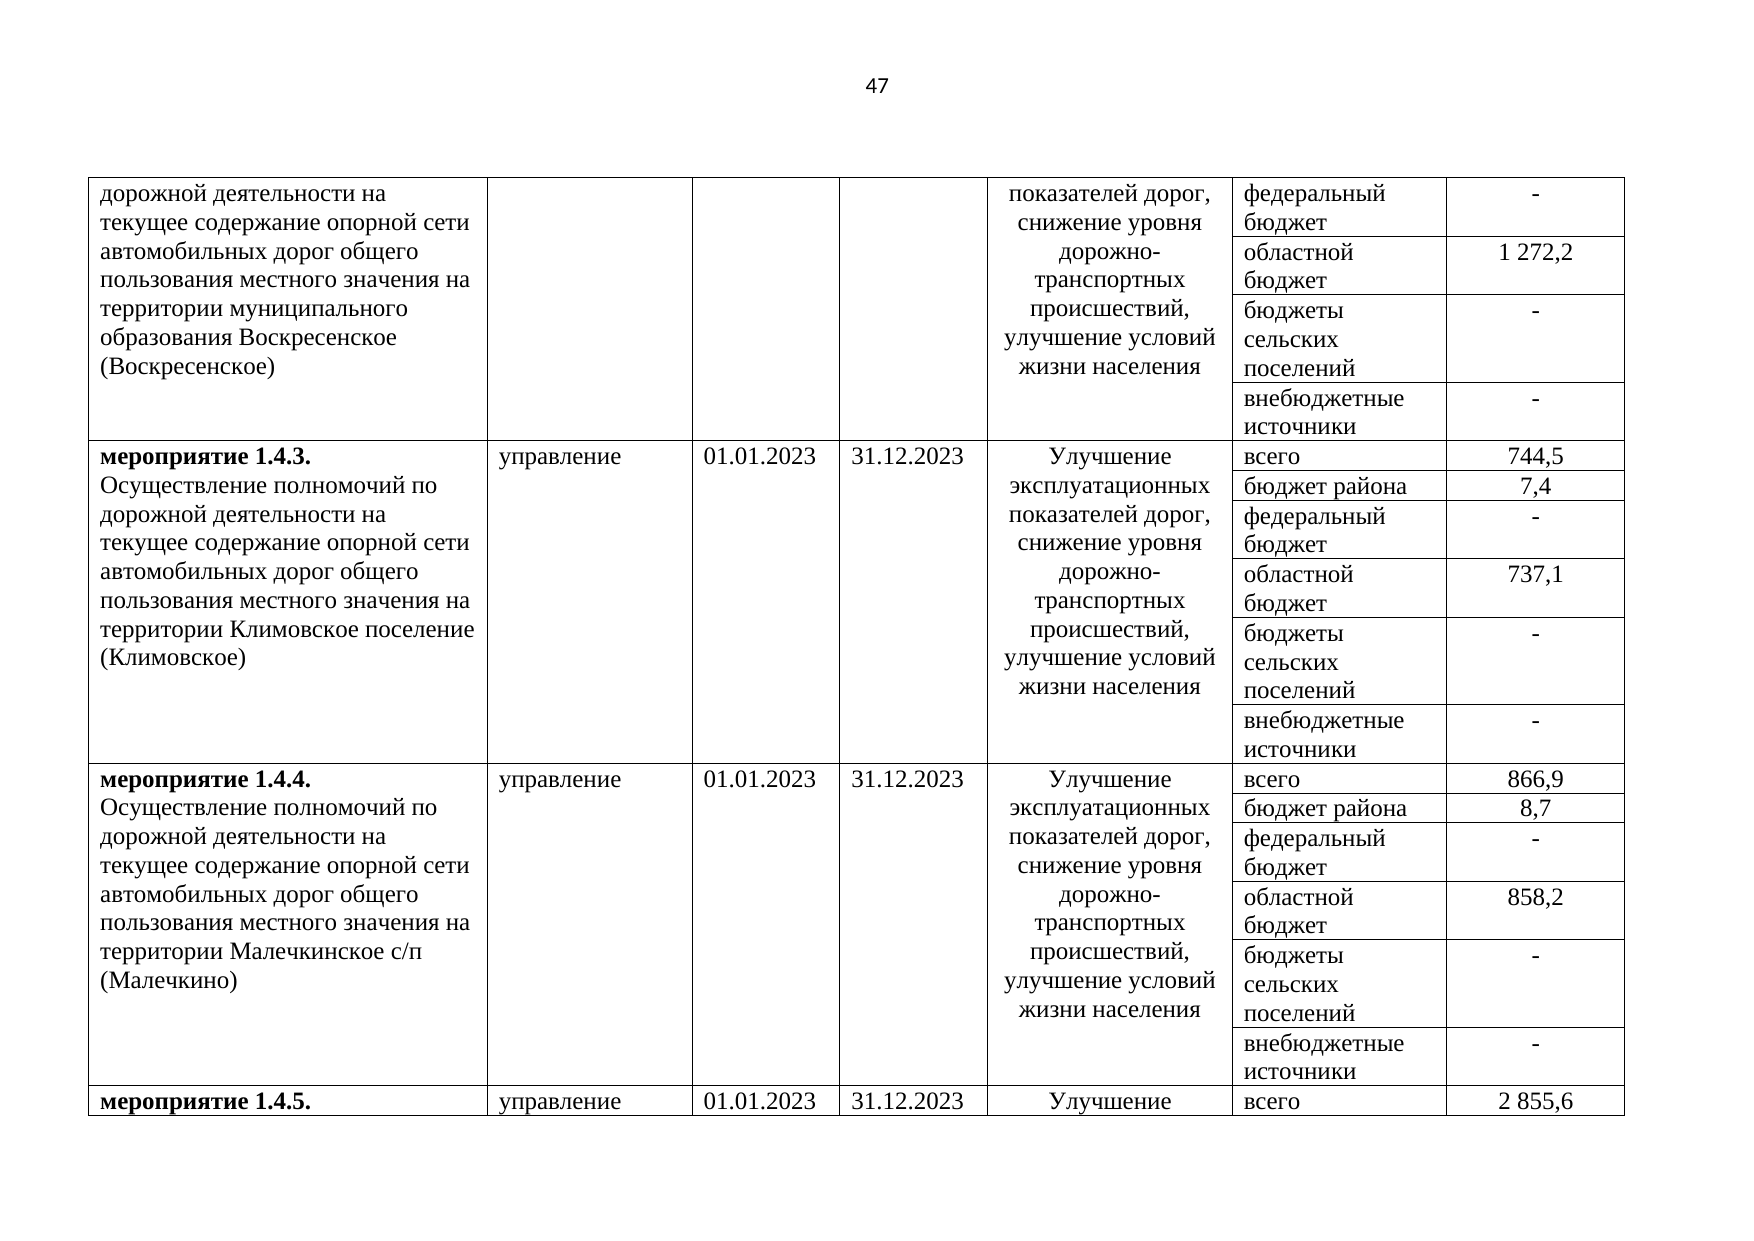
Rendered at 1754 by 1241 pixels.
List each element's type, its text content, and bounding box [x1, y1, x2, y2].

table_cell бюджет района [1233, 471, 1446, 500]
table_cell - [1447, 823, 1624, 881]
table_cell 01.01.2023 [693, 764, 839, 1085]
table_cell 2 855,6 [1447, 1086, 1624, 1115]
table_cell 01.01.2023 [693, 441, 839, 763]
table_cell 7,4 [1447, 471, 1624, 500]
table_cell 31.12.2023 [840, 441, 987, 763]
table_cell 858,2 [1447, 882, 1624, 939]
table_cell 1 272,2 [1447, 237, 1624, 294]
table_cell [89, 1086, 487, 1115]
table_cell федеральный бюджет [1233, 501, 1446, 558]
table_cell 31.12.2023 [840, 1086, 987, 1115]
table_cell областной бюджет [1233, 237, 1446, 294]
table_cell мероприятие 1.4.4. Осуществление полномочий по дорожной деятельности на текущее содержание опорной сети автомобильных дорог общего пользования местного значения на территории Малечкинское с/п (Малечкино) [89, 764, 487, 1085]
table_cell всего [1233, 1086, 1446, 1115]
table_cell бюджет района [1233, 794, 1446, 822]
table_cell областной бюджет [1233, 882, 1446, 939]
table_cell всего [1233, 441, 1446, 470]
table_cell всего [1233, 764, 1446, 792]
table_cell - [1447, 618, 1624, 704]
table_cell 31.12.2023 [840, 764, 987, 1085]
table_cell - [1447, 501, 1624, 558]
table_cell 01.01.2023 [693, 1086, 839, 1115]
table_cell - [1447, 1028, 1624, 1085]
table_cell внебюджетные источники [1233, 705, 1446, 763]
table_cell Улучшение эксплуатационных показателей дорог, снижение уровня дорожно-транспортных происшествий, улучшение условий жизни населения [988, 764, 1232, 1085]
table_cell областной бюджет [1233, 559, 1446, 617]
table_cell бюджеты сельских поселений [1233, 940, 1446, 1027]
table_cell мероприятие 1.4.3. Осуществление полномочий по дорожной деятельности на текущее содержание опорной сети автомобильных дорог общего пользования местного значения на территории Климовское поселение (Климовское) [89, 441, 487, 763]
table_cell 744,5 [1447, 441, 1624, 470]
table_cell Улучшение эксплуатационных показателей дорог, снижение уровня дорожно-транспортных происшествий, улучшение условий жизни населения [988, 441, 1232, 763]
table_cell - [1447, 178, 1624, 236]
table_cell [988, 1086, 1232, 1115]
table_cell федеральный бюджет [1233, 178, 1446, 236]
table_cell бюджеты сельских поселений [1233, 618, 1446, 704]
table_cell управление [488, 1086, 692, 1115]
table_cell 8,7 [1447, 794, 1624, 822]
table_cell - [1447, 295, 1624, 382]
table_cell управление [488, 764, 692, 1085]
table_cell внебюджетные источники [1233, 383, 1446, 440]
table_cell - [1447, 940, 1624, 1027]
table_cell 866,9 [1447, 764, 1624, 792]
table_cell бюджеты сельских поселений [1233, 295, 1446, 382]
table_cell 737,1 [1447, 559, 1624, 617]
table_cell федеральный бюджет [1233, 823, 1446, 881]
table_cell - [1447, 383, 1624, 440]
table_cell внебюджетные источники [1233, 1028, 1446, 1085]
table_cell управление [488, 441, 692, 763]
table_cell - [1447, 705, 1624, 763]
